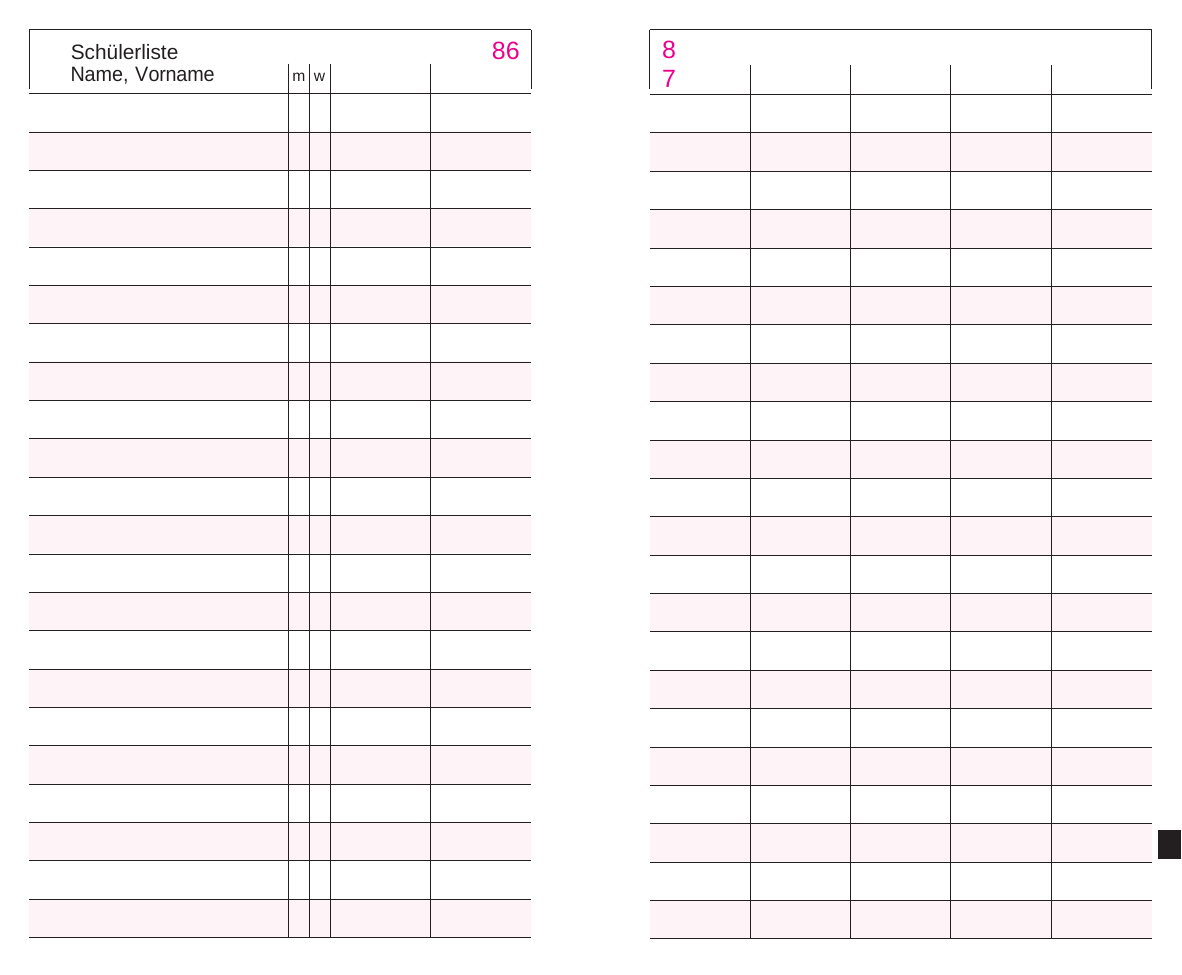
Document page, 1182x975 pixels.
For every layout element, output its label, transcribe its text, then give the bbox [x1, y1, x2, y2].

table_cell [431, 478, 531, 515]
table_cell [289, 823, 309, 860]
table_cell [289, 785, 309, 822]
table_header m [289, 64, 309, 93]
table_cell [331, 171, 430, 208]
table_cell [310, 593, 330, 630]
table_cell [310, 708, 330, 745]
table_cell [331, 746, 430, 784]
table_cell [331, 209, 430, 246]
table_cell [310, 555, 330, 592]
table_cell [431, 209, 531, 246]
table_cell [29, 823, 288, 860]
table_cell [289, 286, 309, 323]
table_cell [331, 823, 430, 860]
table_cell [289, 363, 309, 400]
table_cell [289, 133, 309, 170]
table_cell [331, 439, 430, 477]
table_cell [331, 861, 430, 899]
table_cell [29, 248, 288, 285]
table_cell [289, 478, 309, 515]
table_cell [289, 516, 309, 553]
table_cell [29, 171, 288, 208]
table_cell [289, 94, 309, 131]
table_cell [310, 516, 330, 553]
table_cell [331, 248, 430, 285]
table_cell [310, 670, 330, 707]
table_header [331, 64, 430, 93]
table_cell [310, 900, 330, 937]
table_cell [29, 900, 288, 937]
table_cell [310, 248, 330, 285]
table_cell [310, 401, 330, 438]
table_cell [29, 746, 288, 784]
table_cell [29, 555, 288, 592]
table_cell [289, 861, 309, 899]
table_cell [431, 670, 531, 707]
table_cell [331, 133, 430, 170]
table_cell [310, 324, 330, 361]
table_cell [310, 439, 330, 477]
table_cell [289, 439, 309, 477]
table_cell [431, 171, 531, 208]
table_cell [289, 171, 309, 208]
table_cell [331, 708, 430, 745]
table_cell [310, 133, 330, 170]
table_header [431, 64, 531, 93]
table_cell [29, 670, 288, 707]
table_cell [431, 823, 531, 860]
table_cell [431, 363, 531, 400]
table_cell [331, 363, 430, 400]
table_cell [431, 133, 531, 170]
table_cell [431, 555, 531, 592]
table_cell [431, 248, 531, 285]
table_cell [29, 401, 288, 438]
table_cell [29, 593, 288, 630]
table_cell [310, 823, 330, 860]
table_cell [289, 708, 309, 745]
table_cell [310, 746, 330, 784]
table_cell [289, 670, 309, 707]
table_header w [310, 64, 330, 93]
table_cell [289, 593, 309, 630]
table_cell [29, 785, 288, 822]
table_cell [29, 708, 288, 745]
table_cell [289, 555, 309, 592]
table_cell [289, 324, 309, 361]
table_cell [310, 94, 330, 131]
table_cell [431, 516, 531, 553]
table_cell [289, 401, 309, 438]
table_cell [331, 324, 430, 361]
table_cell [310, 286, 330, 323]
table_cell [310, 785, 330, 822]
table_cell [331, 286, 430, 323]
table_cell [431, 785, 531, 822]
table_cell [29, 516, 288, 553]
table_cell [29, 209, 288, 246]
table_cell [29, 439, 288, 477]
table_cell [29, 363, 288, 400]
table_cell [331, 631, 430, 668]
table_cell [331, 670, 430, 707]
table_cell [289, 900, 309, 937]
table_cell [431, 746, 531, 784]
table_cell [29, 324, 288, 361]
table_cell [331, 478, 430, 515]
table_cell [431, 631, 531, 668]
table_cell [431, 861, 531, 899]
table_cell [310, 861, 330, 899]
table_cell [431, 401, 531, 438]
table_cell [310, 363, 330, 400]
table_cell [431, 439, 531, 477]
table_header Name, Vorname [29, 64, 288, 93]
table_cell [289, 746, 309, 784]
table_cell [431, 900, 531, 937]
table_cell [310, 478, 330, 515]
table_cell [310, 631, 330, 668]
table_cell [431, 708, 531, 745]
table_cell [29, 631, 288, 668]
table_cell [331, 516, 430, 553]
table_cell [310, 171, 330, 208]
table_cell [29, 133, 288, 170]
table_cell [331, 785, 430, 822]
table_cell [331, 401, 430, 438]
table_cell [310, 209, 330, 246]
table_cell [289, 248, 309, 285]
table_cell [289, 631, 309, 668]
table_cell [29, 286, 288, 323]
table_cell [331, 555, 430, 592]
table_cell [331, 900, 430, 937]
table_cell [289, 209, 309, 246]
table_cell [29, 94, 288, 131]
table_cell [331, 593, 430, 630]
table_cell [29, 861, 288, 899]
table_cell [431, 593, 531, 630]
table_cell [431, 94, 531, 131]
table_cell [431, 286, 531, 323]
table_cell [331, 94, 430, 131]
table_cell [29, 478, 288, 515]
table_cell [431, 324, 531, 361]
